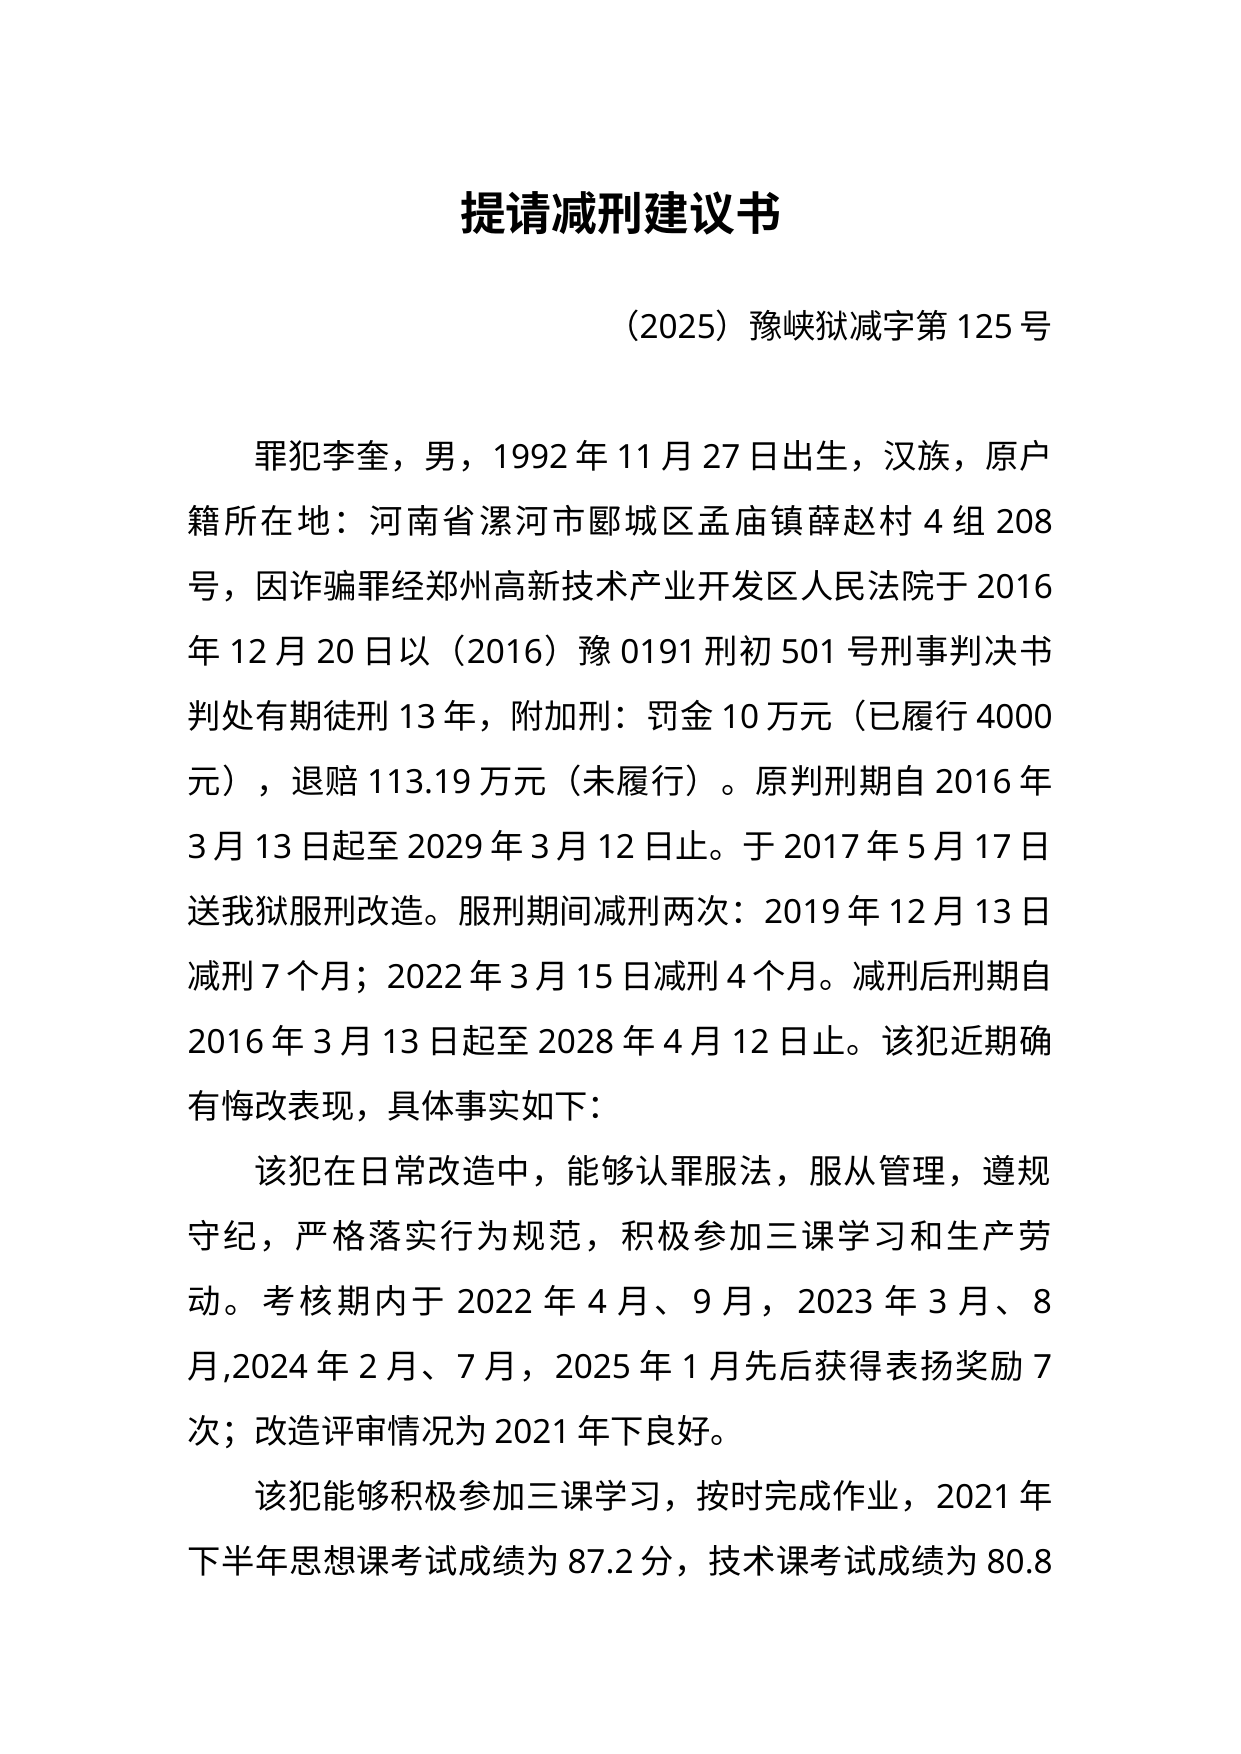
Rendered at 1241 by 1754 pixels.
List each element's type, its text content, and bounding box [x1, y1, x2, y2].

text （2025）豫峡狱减字第125号 [187, 292, 1053, 357]
text 提请减刑建议书 [187, 162, 1053, 259]
text 罪犯李奎，男，1992年11月27日出生，汉族，原户籍所在地：河南省漯河市郾城区孟庙镇薛赵村4组208号，因诈骗罪经郑州高新技术产业开发区人民法院于2016年12月20日以（2016）豫0191刑初501号刑事判决书判处有期徒刑13年，附加刑：罚金10万元（已履行4000元），退赔113.19万元（未履行）。原判刑期自2016年3月13日起至2029年3月12日止。于2017年5月17日送我狱服刑改造。服刑期间减刑两次：2019年12月13日减刑7个月；2022年3月15日减刑4个月。减刑后刑期自2016年3月13日起至2028年4月12日止。该犯近期确有悔改表现，具体事实如下： [187, 422, 1053, 1137]
text 该犯在日常改造中，能够认罪服法，服从管理，遵规守纪，严格落实行为规范，积极参加三课学习和生产劳动。考核期内于2022年4月、9月，2023年3月、8月,2024年2月、7月，2025年1月先后获得表扬奖励7次；改造评审情况为2021年下良好。 [187, 1137, 1053, 1462]
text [187, 1462, 1053, 1592]
